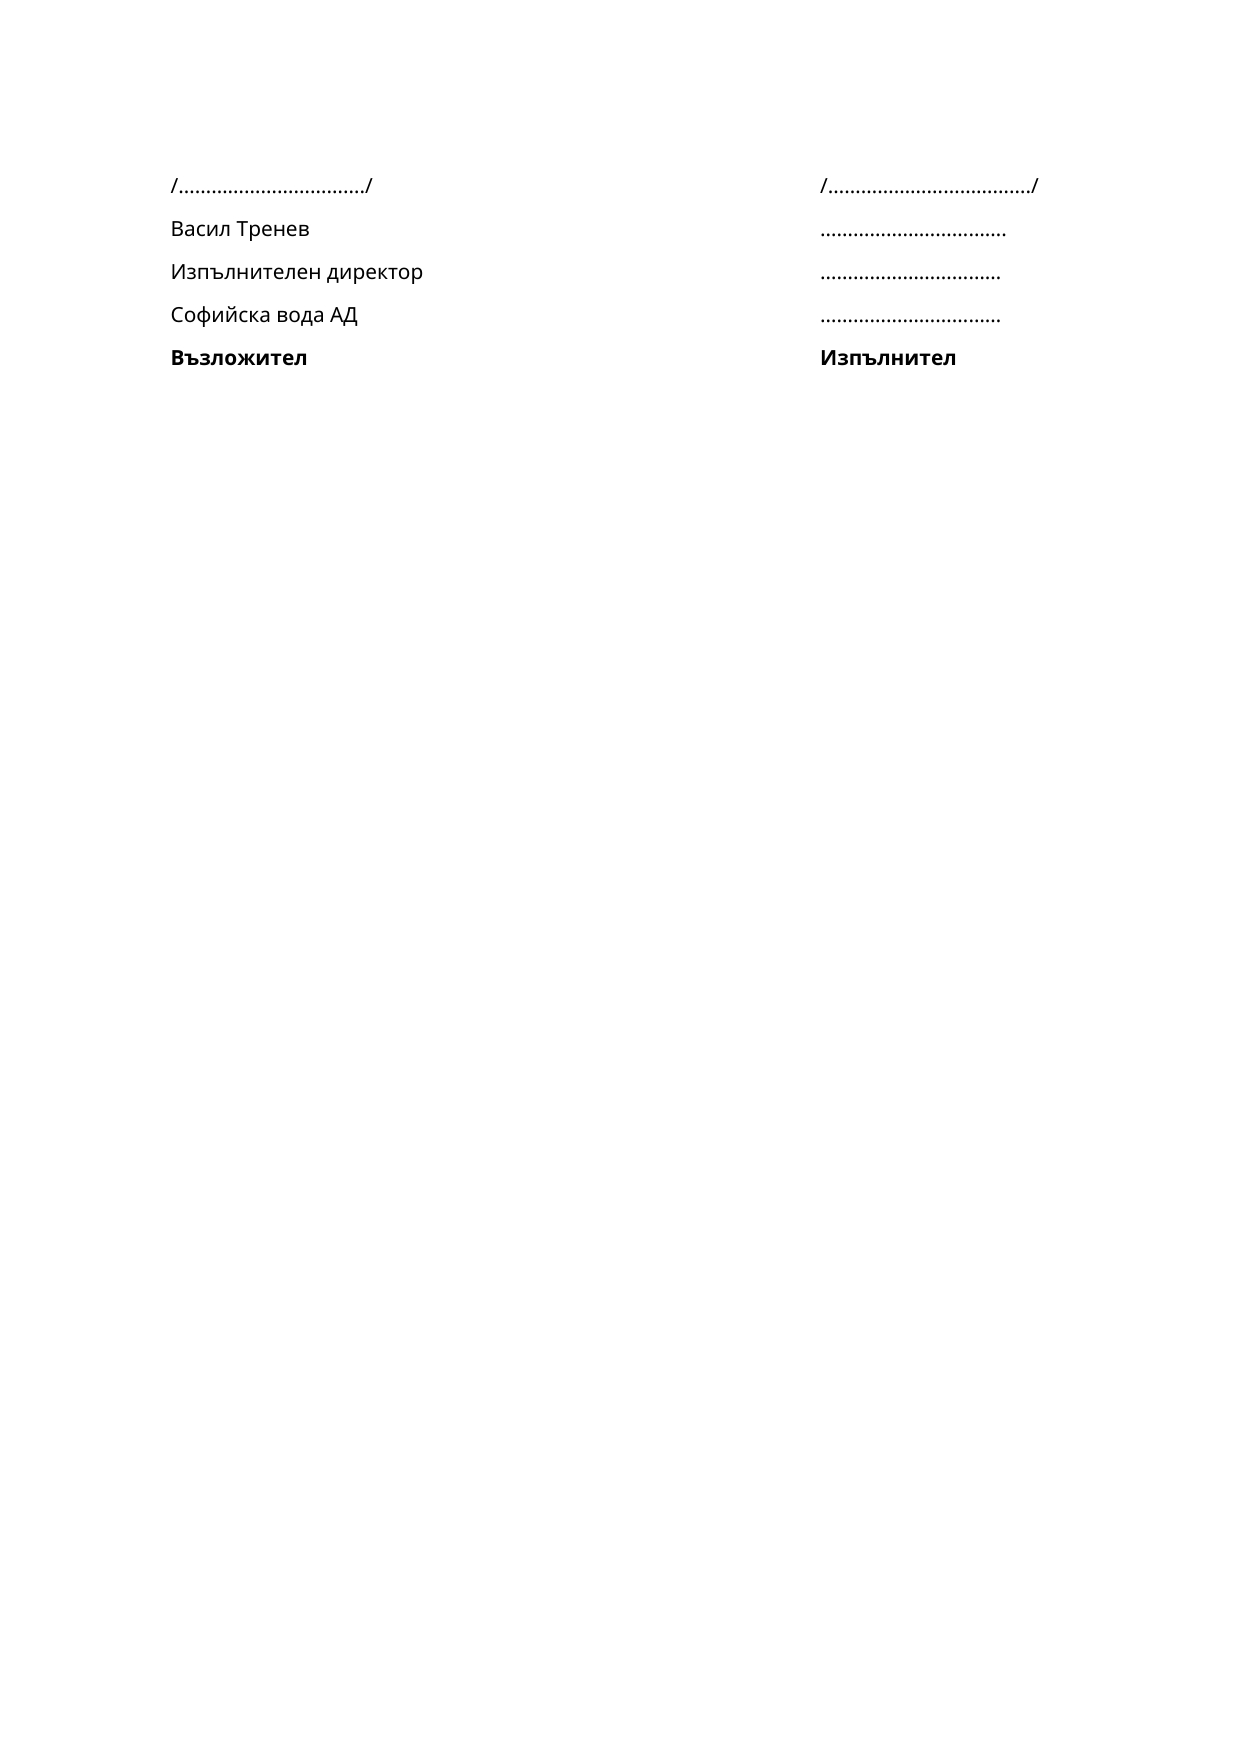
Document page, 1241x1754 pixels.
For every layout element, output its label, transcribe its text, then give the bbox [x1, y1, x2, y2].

table_header /……………………………./ Васил Тренев Изпълнителен директор Софийска вода АД Възложител [159, 158, 809, 429]
table_header /………………………………./ ……………………………. …………………………… …………………………… Изпълнител [809, 158, 1126, 429]
